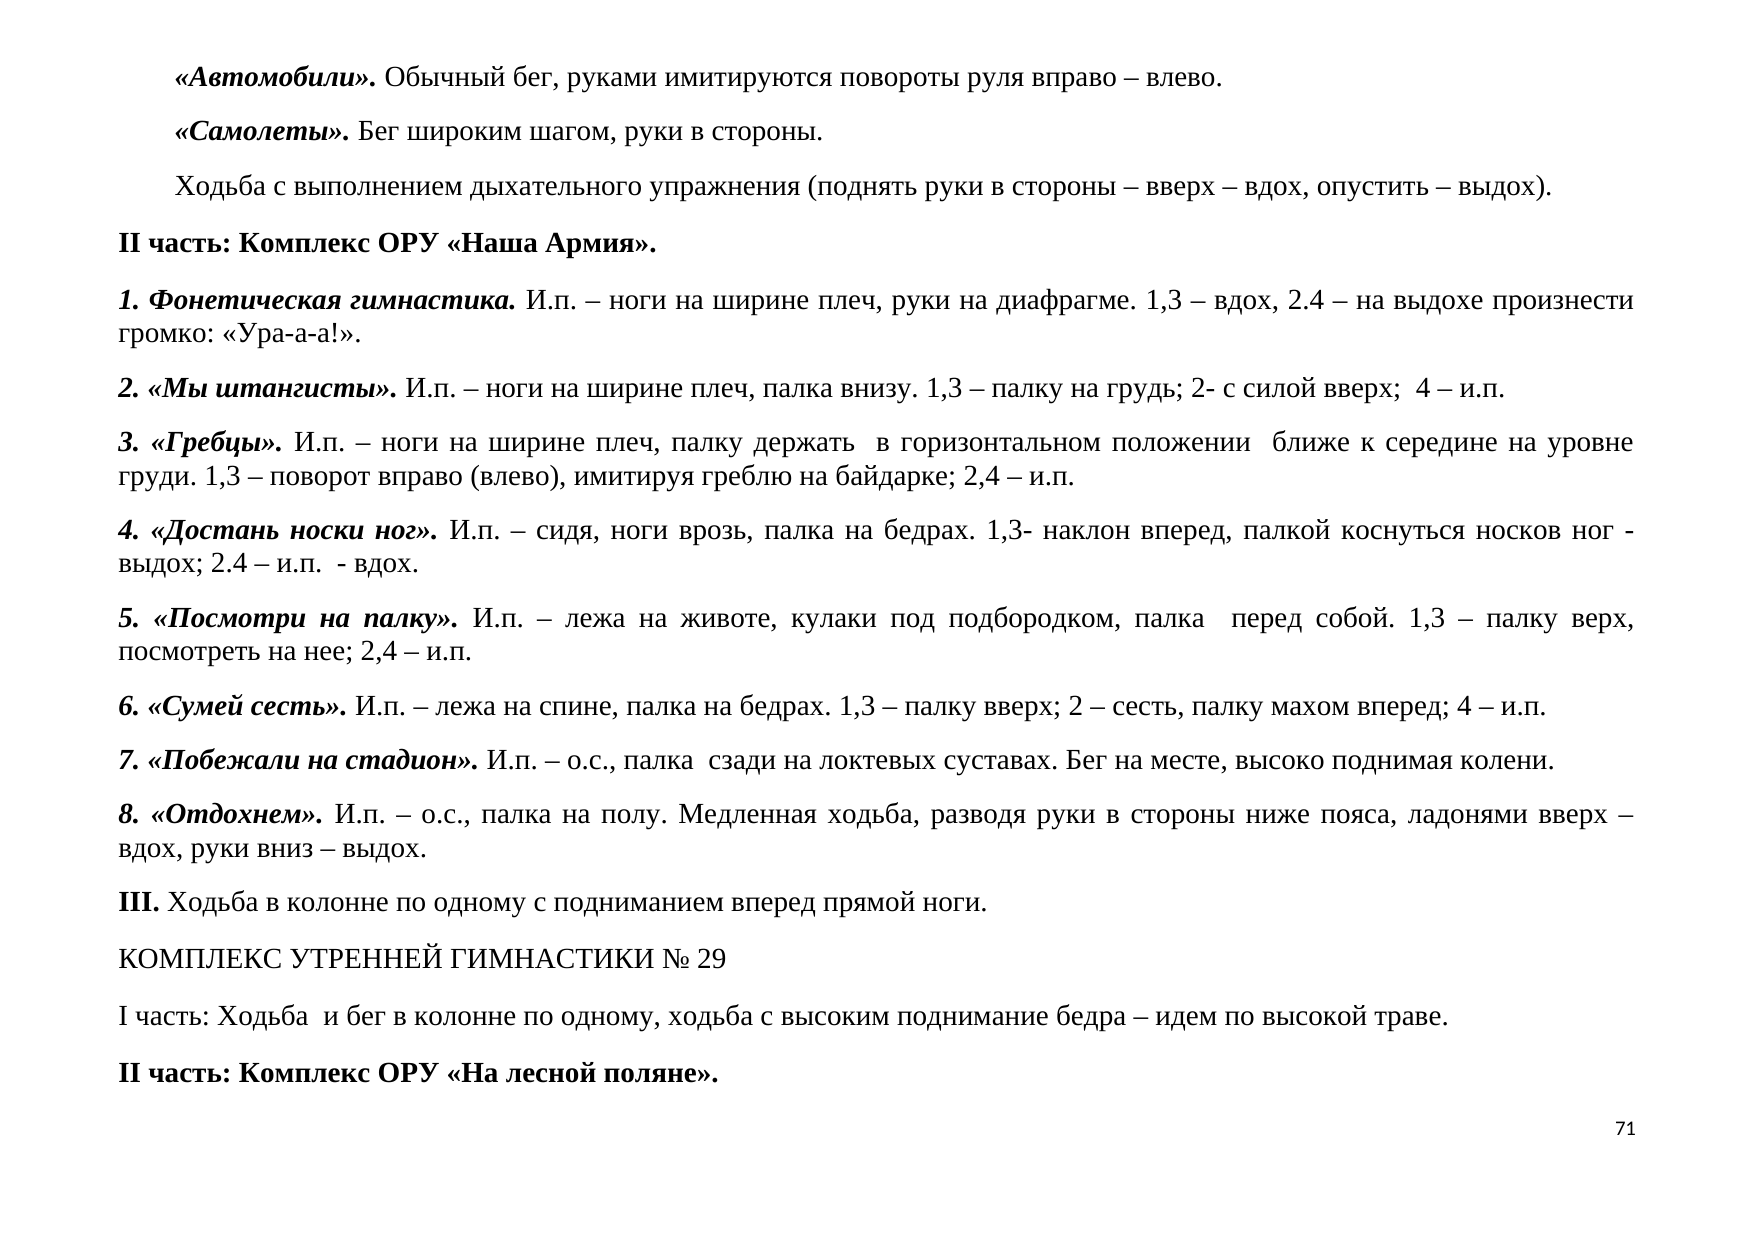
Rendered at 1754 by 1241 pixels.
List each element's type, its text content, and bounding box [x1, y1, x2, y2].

text «Автомобили». Обычный бег, руками имитируются повороты руля вправо – влево. [118, 59, 1636, 93]
text Ходьба с выполнением дыхательного упражнения (поднять руки в стороны – вверх – вдох, опустить – выдох). [118, 168, 1636, 201]
text III. Ходьба в колонне по одному с подниманием вперед прямой ноги. [118, 884, 1636, 918]
text 1. Фонетическая гимнастика. И.п. – ноги на ширине плеч, руки на диафрагме. 1,3 – вдох, 2.4 – на выдохе произнести громко: «Ура-а-а!». [118, 282, 1636, 349]
text КОМПЛЕКС УТРЕННЕЙ ГИМНАСТИКИ № 29 [118, 941, 1636, 975]
text 2. «Мы штангисты». И.п. – ноги на ширине плеч, палка внизу. 1,3 – палку на грудь; 2- с силой вверх; 4 – и.п. [118, 370, 1636, 403]
text 5. «Посмотри на палку». И.п. – лежа на животе, кулаки под подбородком, палка перед собой. 1,3 – палку верх, посмотреть на нее; 2,4 – и.п. [118, 600, 1636, 667]
text 6. «Сумей сесть». И.п. – лежа на спине, палка на бедрах. 1,3 – палку вверх; 2 – сесть, палку махом вперед; 4 – и.п. [118, 688, 1636, 721]
text 4. «Достань носки ног». И.п. – сидя, ноги врозь, палка на бедрах. 1,3- наклон вперед, палкой коснуться носков ног - выдох; 2.4 – и.п. - вдох. [118, 512, 1636, 579]
text I часть: Ходьба и бег в колонне по одному, ходьба с высоким поднимание бедра – идем по высокой траве. [118, 998, 1636, 1032]
text II часть: Комплекс ОРУ «Наша Армия». [118, 225, 1636, 258]
text II часть: Комплекс ОРУ «На лесной поляне». [118, 1055, 1636, 1089]
text «Самолеты». Бег широким шагом, руки в стороны. [118, 113, 1636, 147]
text 3. «Гребцы». И.п. – ноги на ширине плеч, палку держать в горизонтальном положении ближе к середине на уровне груди. 1,3 – поворот вправо (влево), имитируя греблю на байдарке; 2,4 – и.п. [118, 424, 1636, 491]
text 8. «Отдохнем». И.п. – о.с., палка на полу. Медленная ходьба, разводя руки в стороны ниже пояса, ладонями вверх – вдох, руки вниз – выдох. [118, 797, 1636, 864]
text 7. «Побежали на стадион». И.п. – о.с., палка сзади на локтевых суставах. Бег на месте, высоко поднимая колени. [118, 742, 1636, 776]
